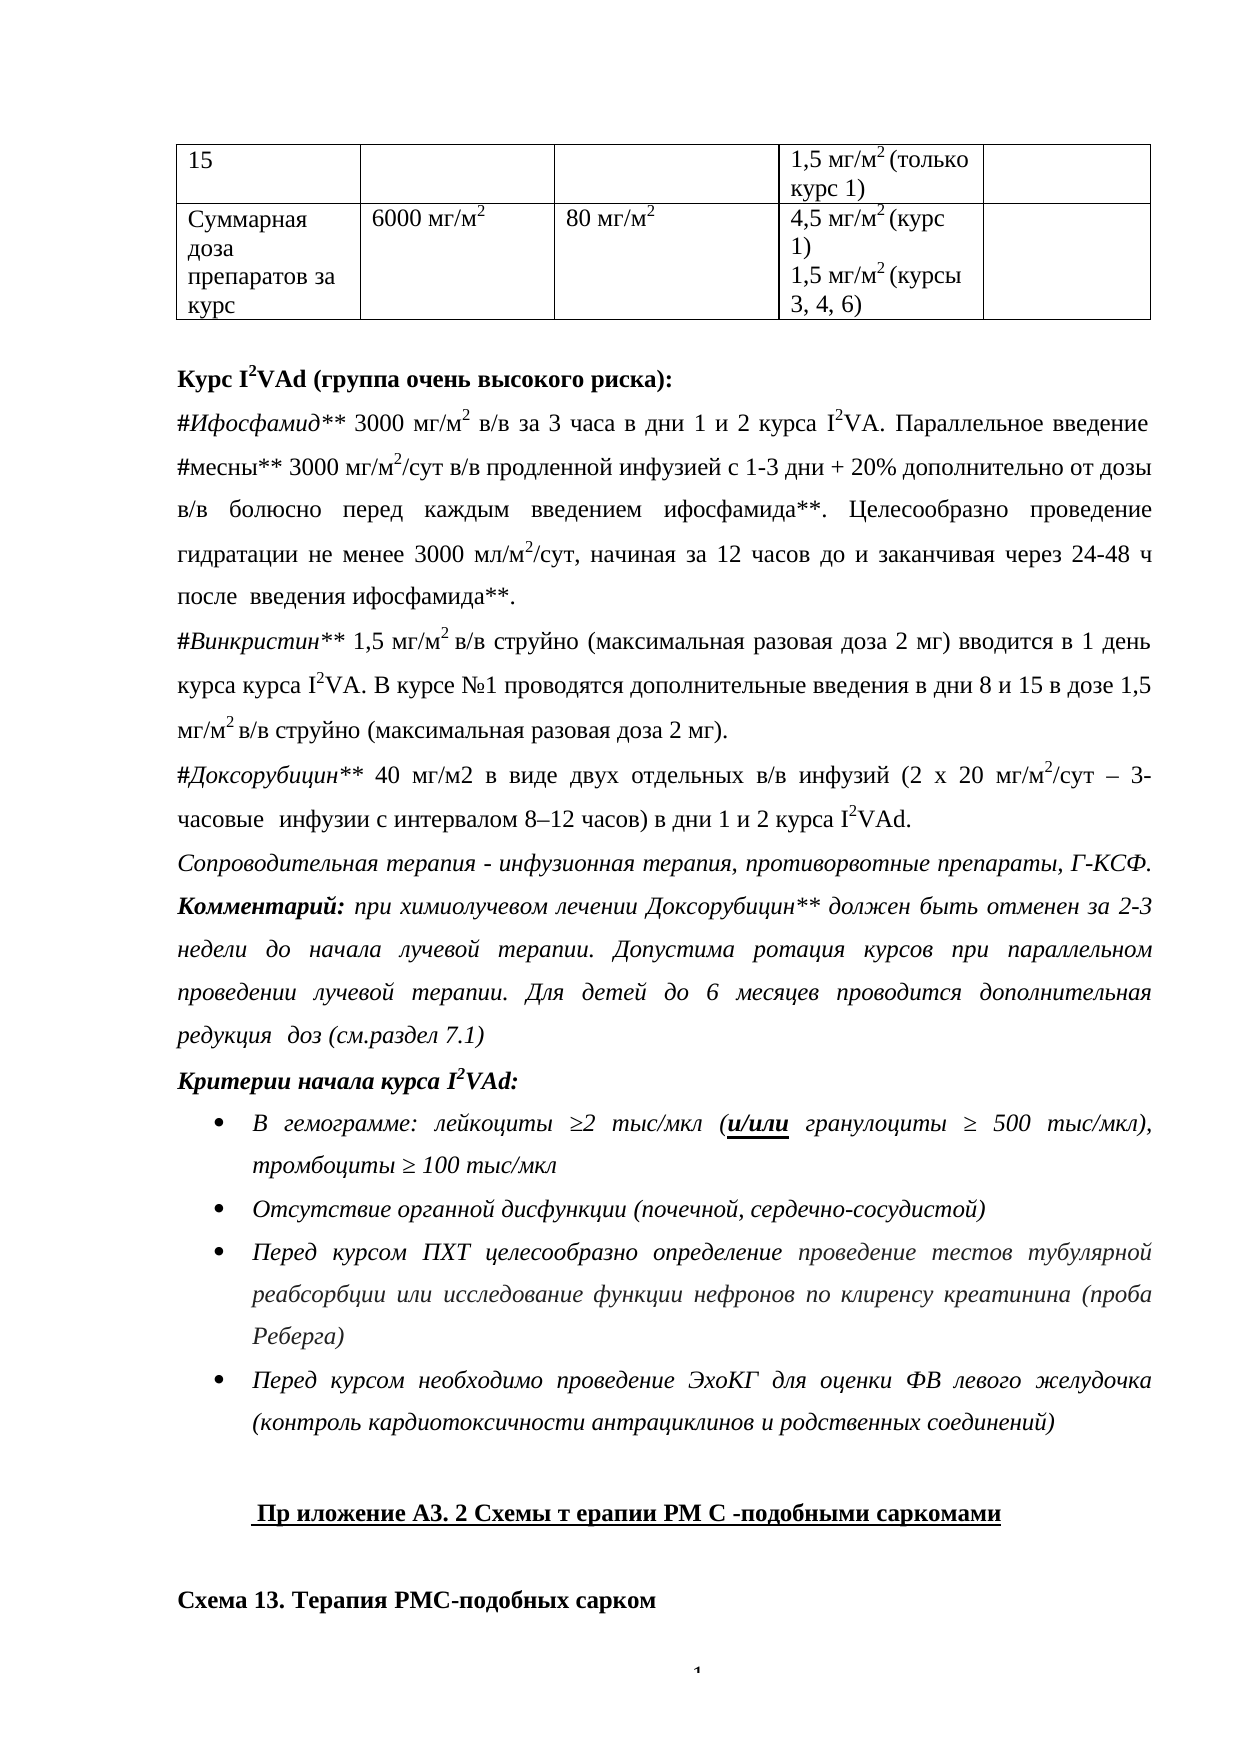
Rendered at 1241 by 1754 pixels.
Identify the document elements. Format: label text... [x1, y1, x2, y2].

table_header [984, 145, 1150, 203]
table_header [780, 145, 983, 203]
list Перед курсом ПХТ целесообразно определение проведение тестов тубулярной реабсорбции или исследование функции нефронов по клиренсу креатинина (проба Реберга) [214, 1237, 1152, 1350]
text #месны** 3000 мг/м2/сут в/в продленной инфузией с 1-3 дни + 20% дополнительно от дозы в/в болюсно перед каждым введением ифосфамида**. Целесообразно проведение гидратации не менее 3000 мл/м2/сут, начиная за 12 часов до и заканчивая через 24-48 ч после введения ифосфамида**. [177, 449, 1152, 610]
list В гемограмме: лейкоциты ≥2 тыс/мкл (и/или гранулоциты ≥ 500 тыс/мкл), тромбоциты ≥ 100 тыс/мкл [214, 1108, 1152, 1179]
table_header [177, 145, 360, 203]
subtitle Пр иложение А3. 2 Схемы т ерапии РМ С -подобными саркомами [251, 1498, 1163, 1527]
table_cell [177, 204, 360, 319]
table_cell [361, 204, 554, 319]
text #Ифосфамид** 3000 мг/м2 в/в за 3 часа в дни 1 и 2 курса I2VA. Параллельное введение [177, 404, 1163, 436]
text #Винкристин** 1,5 мг/м2 в/в струйно (максимальная разовая доза 2 мг) вводится в 1 день курса курса I2VA. В курсе №1 проводятся дополнительные введения в дни 8 и 15 в дозе 1,5 мг/м2 в/в струйно (максимальная разовая доза 2 мг). [177, 623, 1152, 743]
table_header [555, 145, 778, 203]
text Схема 13. Терапия РМС-подобных сарком [177, 1585, 1163, 1614]
text #Доксорубицин** 40 мг/м2 в виде двух отдельных в/в инфузий (2 x 20 мг/м2/сут – 3-часовые инфузии с интервалом 8–12 часов) в дни 1 и 2 курса I2VAd. [177, 757, 1152, 833]
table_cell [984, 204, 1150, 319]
list Перед курсом необходимо проведение ЭхоКГ для оценки ФВ левого желудочка (контроль кардиотоксичности антрациклинов и родственных соединений) [214, 1365, 1152, 1435]
list Отсутствие органной дисфункции (почечной, сердечно-сосудистой) [214, 1194, 1163, 1223]
subtitle Курс I2VAd (группа очень высокого риска): [177, 361, 1163, 392]
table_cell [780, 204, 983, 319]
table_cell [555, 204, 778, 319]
subtitle Критерии начала курса I2VAd: [177, 1064, 1163, 1094]
text Сопроводительная терапия - инфузионная терапия, противорвотные препараты, Г-КСФ. Комментарий: при химиолучевом лечении Доксорубицин** должен быть отменен за 2-3 недели до начала лучевой терапии. Допустима ротация курсов при параллельном проведении лучевой терапии. Для детей до 6 месяцев проводится дополнительная редукция доз (см.раздел 7.1) [177, 848, 1152, 1049]
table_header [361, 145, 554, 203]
